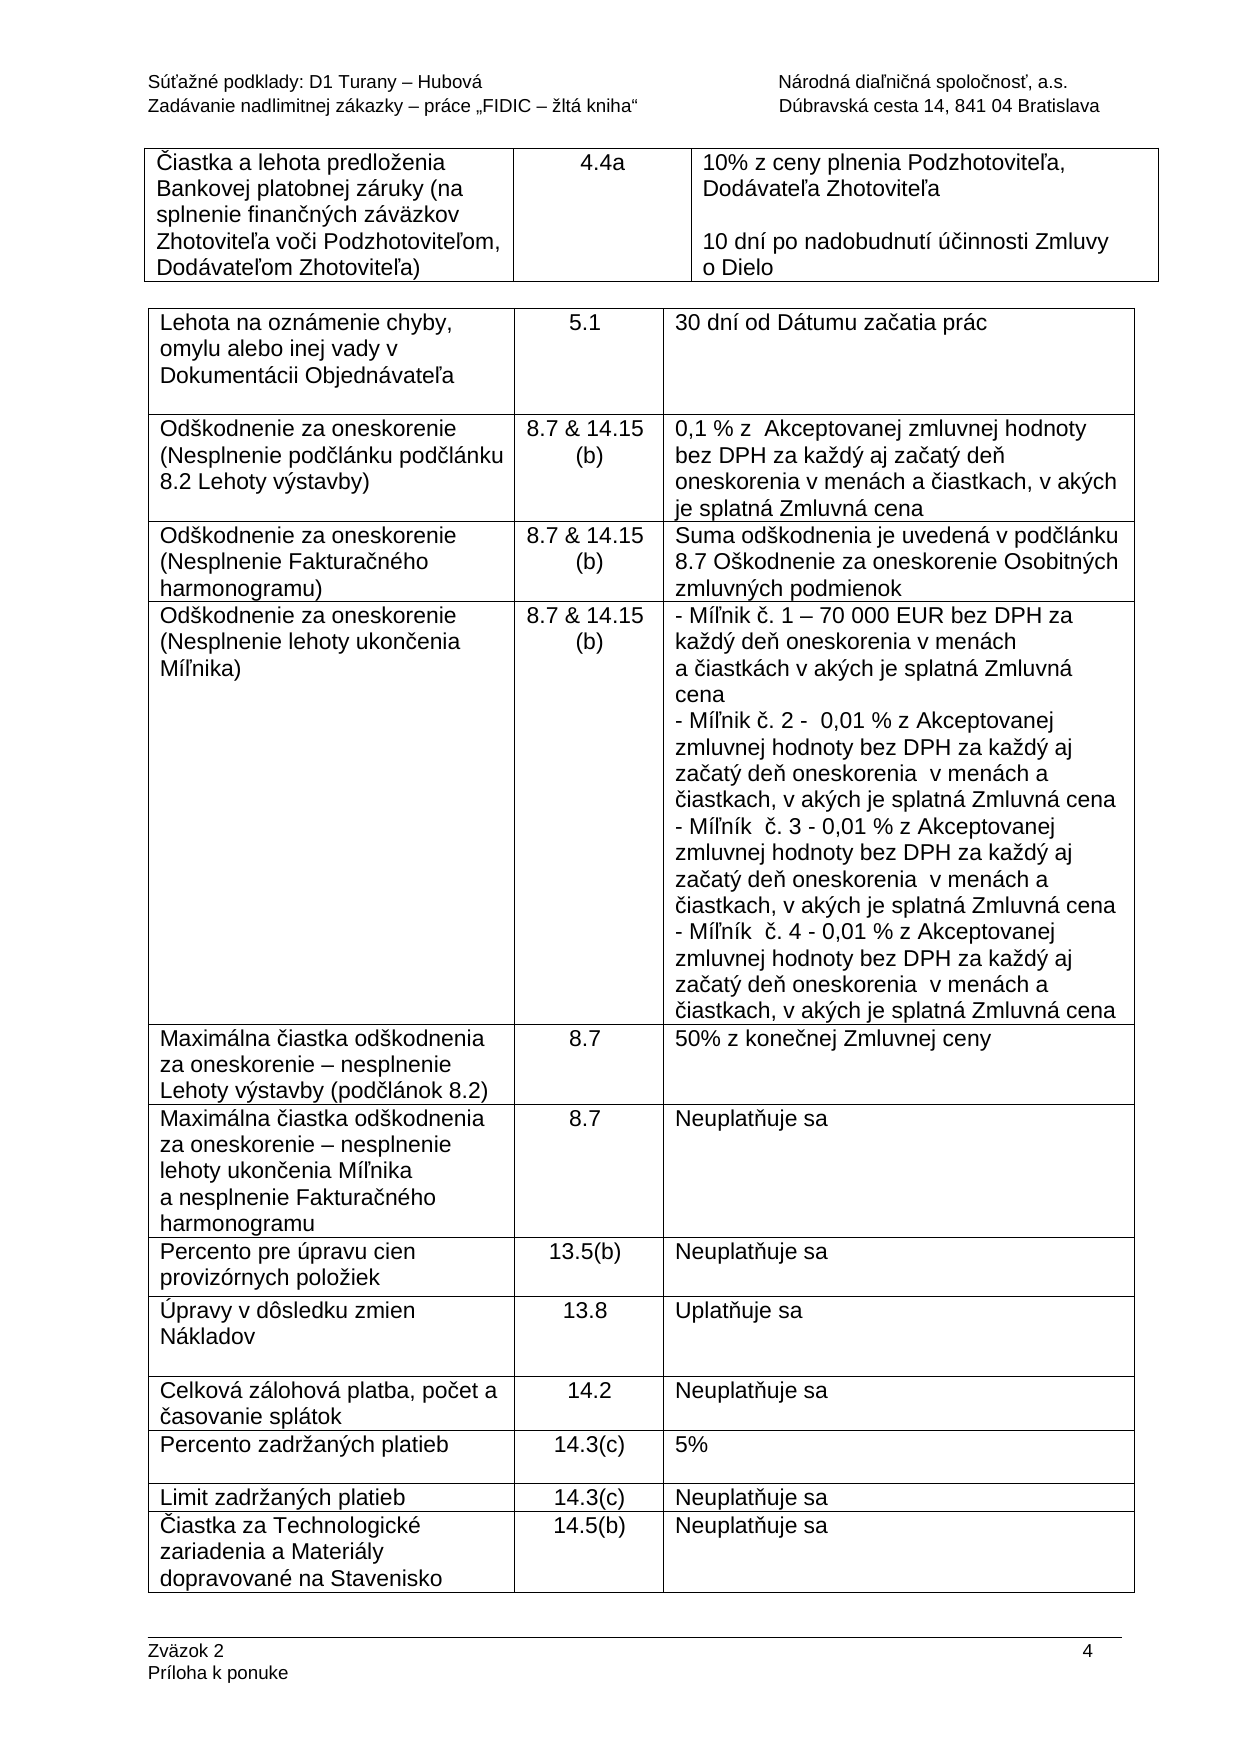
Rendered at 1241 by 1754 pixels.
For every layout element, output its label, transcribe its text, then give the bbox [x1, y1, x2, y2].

table_cell 8.7 & 14.15 (b) [515, 602, 663, 1024]
table_cell Neuplatňuje sa [664, 1105, 1134, 1237]
table_cell 13.8 [515, 1297, 663, 1376]
table_cell 8.7 [515, 1105, 663, 1237]
table_cell Limit zadržaných platieb [149, 1484, 514, 1511]
table_header Lehota na oznámenie chyby, omylu alebo inej vady v Dokumentácii Objednávateľa [149, 309, 514, 414]
table_cell - Míľnik č. 1 – 70 000 EUR bez DPH za každý deň oneskorenia v menách a čiastkách v akých je splatná Zmluvná cena - Míľnik č. 2 - 0,01 % z Akceptovanej zmluvnej hodnoty bez DPH za každý aj začatý deň oneskorenia v menách a čiastkach, v akých je splatná Zmluvná cena - Míľník č. 3 - 0,01 % z Akceptovanej zmluvnej hodnoty bez DPH za každý aj začatý deň oneskorenia v menách a čiastkach, v akých je splatná Zmluvná cena - Míľník č. 4 - 0,01 % z Akceptovanej zmluvnej hodnoty bez DPH za každý aj začatý deň oneskorenia v menách a čiastkach, v akých je splatná Zmluvná cena [664, 602, 1134, 1024]
table_cell Odškodnenie za oneskorenie (Nesplnenie lehoty ukončenia Míľnika) [149, 602, 514, 1024]
table_header 5.1 [515, 309, 663, 414]
table_cell 8.7 [515, 1025, 663, 1104]
table_cell Úpravy v dôsledku zmien Nákladov [149, 1297, 514, 1376]
table_cell Uplatňuje sa [664, 1297, 1134, 1376]
table_cell Percento zadržaných platieb [149, 1431, 514, 1483]
table_cell Neuplatňuje sa [664, 1484, 1134, 1511]
table_cell Maximálna čiastka odškodnenia za oneskorenie – nesplnenie Lehoty výstavby (podčlánok 8.2) [149, 1025, 514, 1104]
table_cell Percento pre úpravu cien provizórnych položiek [149, 1238, 514, 1296]
table_cell 13.5(b) [515, 1238, 663, 1296]
table_cell 5% [664, 1431, 1134, 1483]
table_cell 0,1 % z Akceptovanej zmluvnej hodnoty bez DPH za každý aj začatý deň oneskorenia v menách a čiastkach, v akých je splatná Zmluvná cena [664, 415, 1134, 521]
table_cell Čiastka za Technologické zariadenia a Materiály dopravované na Stavenisko [149, 1512, 514, 1592]
table_cell 8.7 & 14.15 (b) [515, 522, 663, 601]
table_cell 4.4a [514, 149, 691, 281]
table_cell Odškodnenie za oneskorenie (Nesplnenie Fakturačného harmonogramu) [149, 522, 514, 601]
table_cell Odškodnenie za oneskorenie (Nesplnenie podčlánku podčlánku 8.2 Lehoty výstavby) [149, 415, 514, 521]
table_cell Neuplatňuje sa [664, 1512, 1134, 1592]
table_cell Maximálna čiastka odškodnenia za oneskorenie – nesplnenie lehoty ukončenia Míľnika a nesplnenie Fakturačného harmonogramu [149, 1105, 514, 1237]
table_cell 8.7 & 14.15 (b) [515, 415, 663, 521]
table_cell 50% z konečnej Zmluvnej ceny [664, 1025, 1134, 1104]
table_cell Neuplatňuje sa [664, 1238, 1134, 1296]
table_cell 14.2 [515, 1377, 663, 1429]
table_header 30 dní od Dátumu začatia prác [664, 309, 1134, 414]
table_cell 10% z ceny plnenia Podzhotoviteľa, Dodávateľa Zhotoviteľa 10 dní po nadobudnutí účinnosti Zmluvy o Dielo [692, 149, 1158, 281]
table_cell 14.5(b) [515, 1512, 663, 1592]
table_cell Neuplatňuje sa [664, 1377, 1134, 1429]
table_cell Celková zálohová platba, počet a časovanie splátok [149, 1377, 514, 1429]
table_cell 14.3(c) [515, 1431, 663, 1483]
table_cell 14.3(c) [515, 1484, 663, 1511]
table_cell Čiastka a lehota predloženia Bankovej platobnej záruky (na splnenie finančných záväzkov Zhotoviteľa voči Podzhotoviteľom, Dodávateľom Zhotoviteľa) [145, 149, 513, 281]
table_cell Suma odškodnenia je uvedená v podčlánku 8.7 Oškodnenie za oneskorenie Osobitných zmluvných podmienok [664, 522, 1134, 601]
